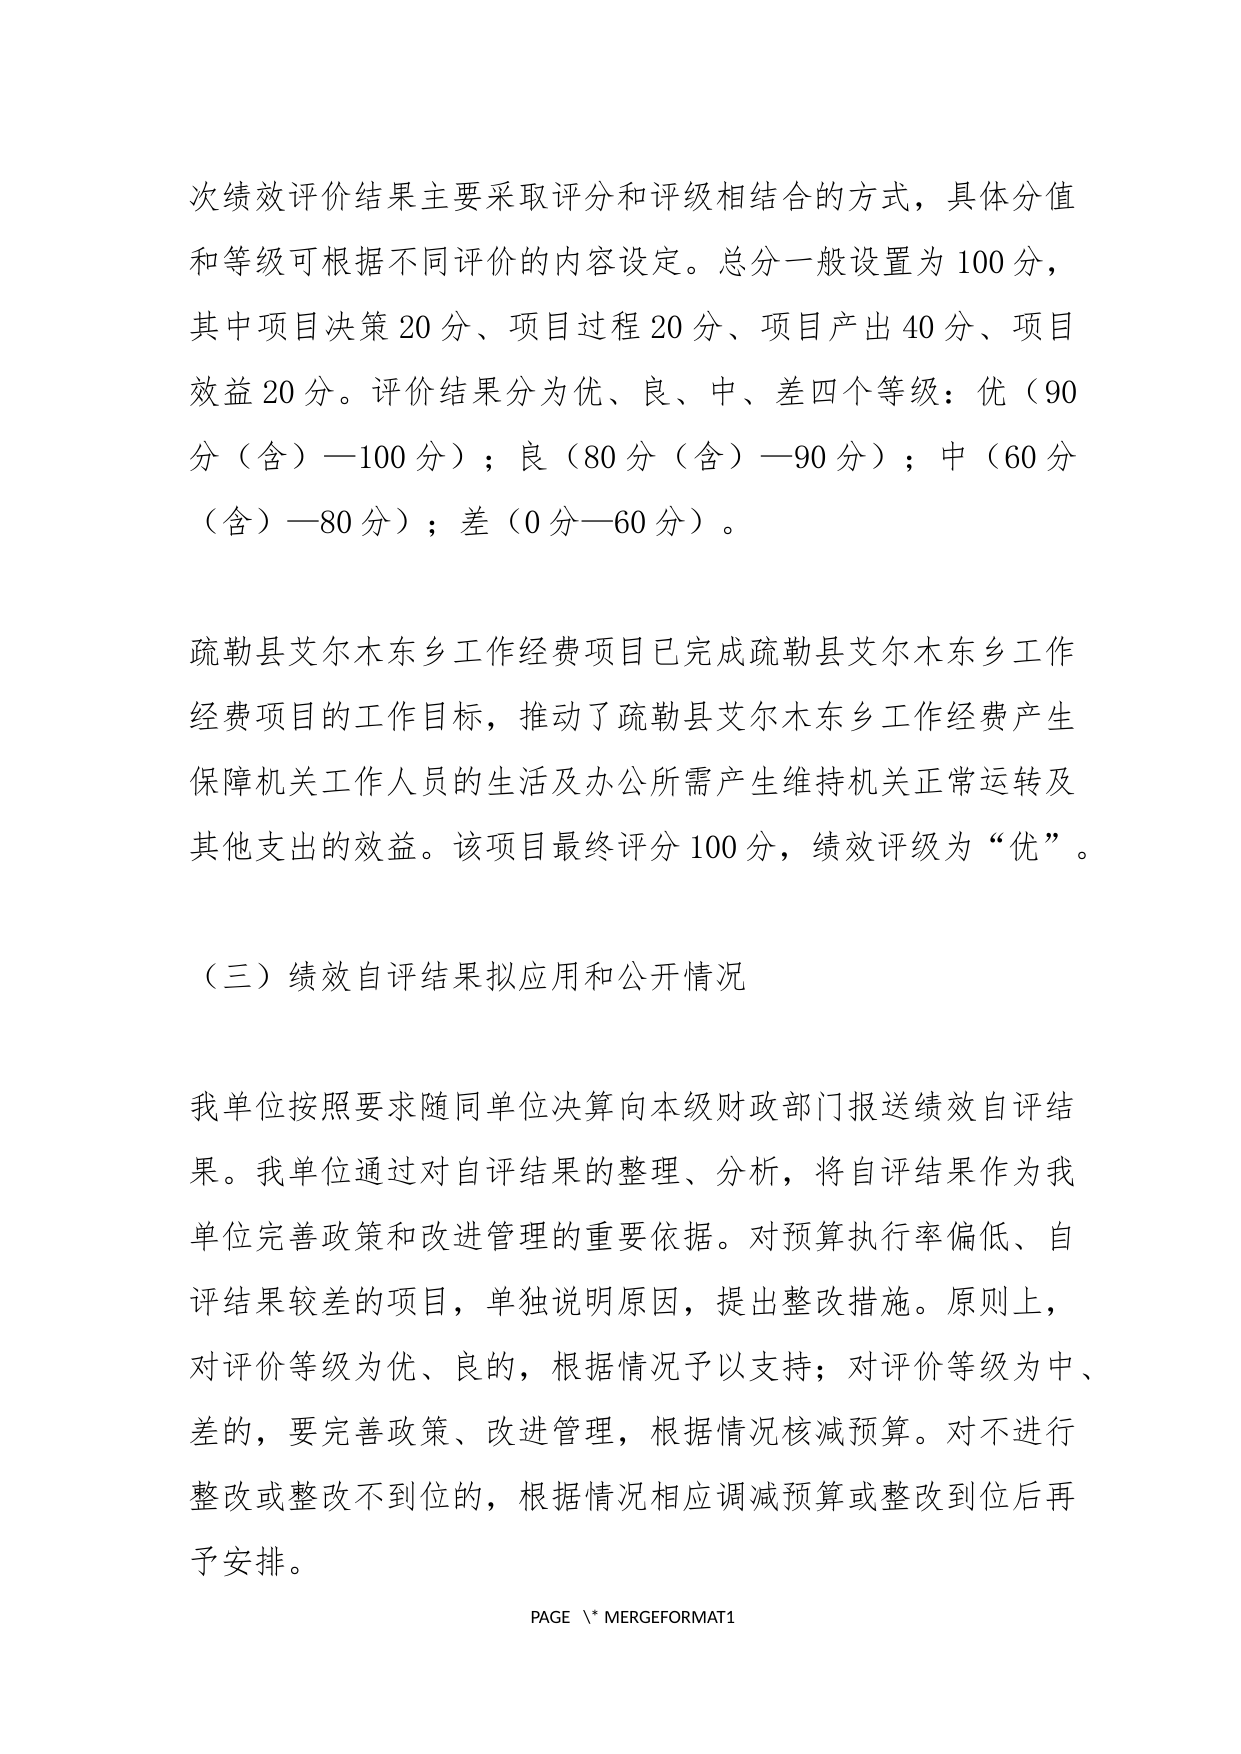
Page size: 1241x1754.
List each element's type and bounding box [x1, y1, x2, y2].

text [187, 162, 1078, 1592]
